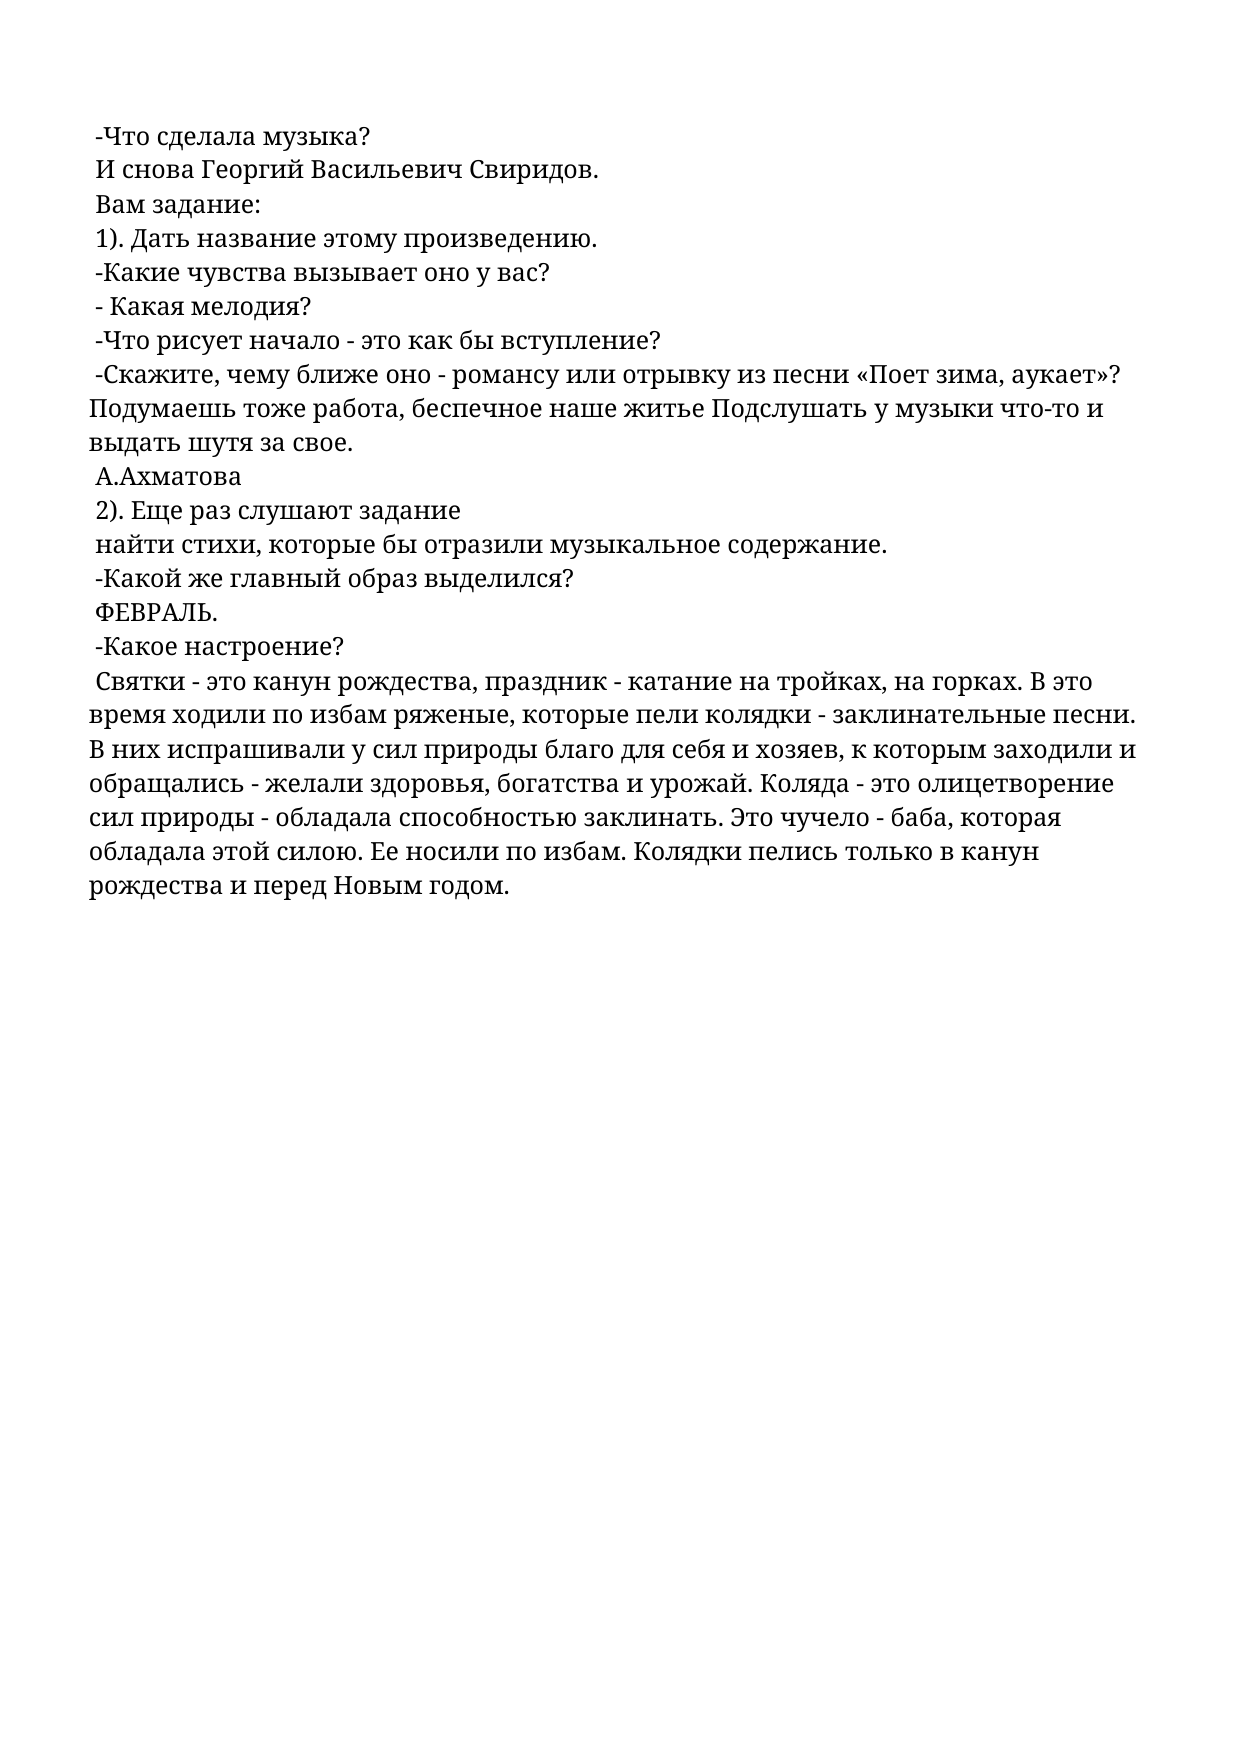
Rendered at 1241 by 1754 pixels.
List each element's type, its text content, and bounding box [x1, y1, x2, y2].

text -Какое настроение? [89, 629, 1152, 663]
text 1). Дать название этому произведению. [89, 220, 1152, 254]
text -Что сделала музыка? [89, 118, 1152, 152]
text - Какая мелодия? [89, 288, 1152, 322]
text -Какой же главный образ выделился? [89, 561, 1152, 595]
text А.Ахматова [89, 459, 1152, 493]
text ФЕВРАЛЬ. [89, 595, 1152, 629]
text Святки - это канун рождества, праздник - катание на тройках, на горках. В это время ходили по избам ряженые, которые пели колядки - заклинательные песни. В них испрашивали у сил природы благо для себя и хозяев, к которым заходили и обращались - желали здоровья, богатства и урожай. Коляда - это олицетворение сил природы - обладала способностью заклинать. Это чучело - баба, которая обладала этой силою. Ее носили по избам. Колядки пелись только в канун рождества и перед Новым годом. [89, 663, 1152, 902]
text Вам задание: [89, 186, 1152, 220]
text -Скажите, чему ближе оно - романсу или отрывку из песни «Поет зима, аукает»? Подумаешь тоже работа, беспечное наше житье Подслушать у музыки что-то и выдать шутя за свое. [89, 357, 1152, 459]
text И снова Георгий Васильевич Свиридов. [89, 152, 1152, 186]
text 2). Еще раз слушают задание [89, 493, 1152, 527]
text -Что рисует начало - это как бы вступление? [89, 322, 1152, 357]
text найти стихи, которые бы отразили музыкальное содержание. [89, 527, 1152, 561]
text -Какие чувства вызывает оно у вас? [89, 254, 1152, 288]
